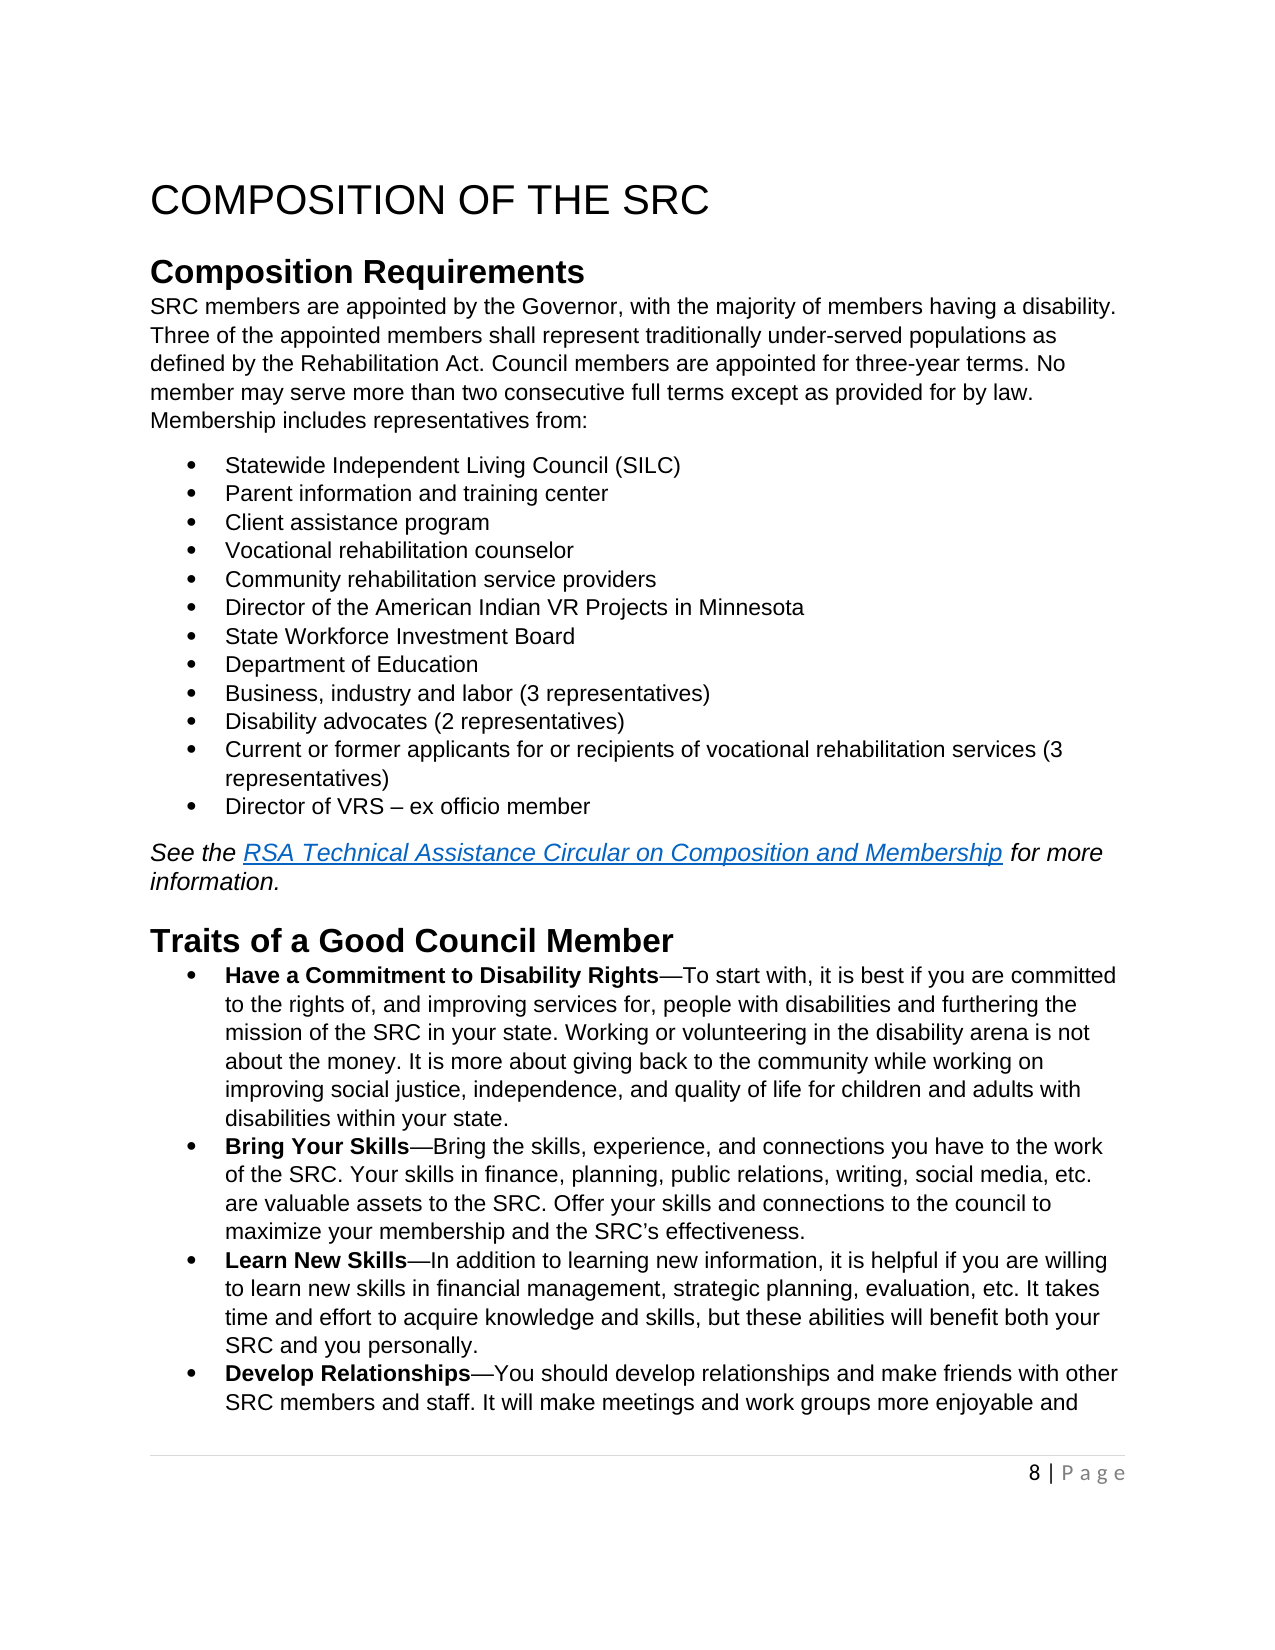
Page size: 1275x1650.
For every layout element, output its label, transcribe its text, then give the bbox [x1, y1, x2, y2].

list Learn New Skills—In addition to learning new information, it is helpful if you are willing to learn new skills in financial management, strategic planning, evaluation, etc. It takes time and effort to acquire knowledge and skills, but these abilities will benefit both your SRC and you personally. [187, 1247, 1125, 1358]
subtitle Traits of a Good Council Member [150, 921, 1125, 959]
list Department of Education [187, 651, 1125, 677]
list Statewide Independent Living Council (SILC) [187, 452, 1125, 478]
list Have a Commitment to Disability Rights—To start with, it is best if you are committed to the rights of, and improving services for, people with disabilities and furthering the mission of the SRC in your state. Working or volunteering in the disability arena is not about the money. It is more about giving back to the community while working on improving social justice, independence, and quality of life for children and adults with disabilities within your state. [187, 962, 1125, 1131]
text SRC members are appointed by the Governor, with the majority of members having a disability. Three of the appointed members shall represent traditionally under-served populations as defined by the Rehabilitation Act. Council members are appointed for three-year terms. No member may serve more than two consecutive full terms except as provided for by law. Membership includes representatives from: [150, 293, 1125, 433]
text See the RSA Technical Assistance Circular on Composition and Membership for more information. [150, 838, 1125, 896]
list Client assistance program [187, 509, 1125, 535]
list Vocational rehabilitation counselor [187, 537, 1125, 564]
list State Workforce Investment Board [187, 623, 1125, 649]
list Bring Your Skills—Bring the skills, experience, and connections you have to the work of the SRC. Your skills in finance, planning, public relations, writing, social media, etc. are valuable assets to the SRC. Offer your skills and connections to the council to maximize your membership and the SRC’s effectiveness. [187, 1133, 1125, 1244]
list Director of the American Indian VR Projects in Minnesota [187, 594, 1125, 621]
list Parent information and training center [187, 480, 1125, 507]
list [187, 1360, 1125, 1415]
list Community rehabilitation service providers [187, 566, 1125, 592]
list Current or former applicants for or recipients of vocational rehabilitation services (3 representatives) [187, 736, 1125, 791]
list Director of VRS – ex officio member [187, 793, 1125, 819]
list Disability advocates (2 representatives) [187, 708, 1125, 734]
subtitle COMPOSITION OF THE SRC [150, 175, 1125, 223]
list Business, industry and labor (3 representatives) [187, 679, 1125, 706]
subtitle Composition Requirements [150, 252, 1125, 290]
